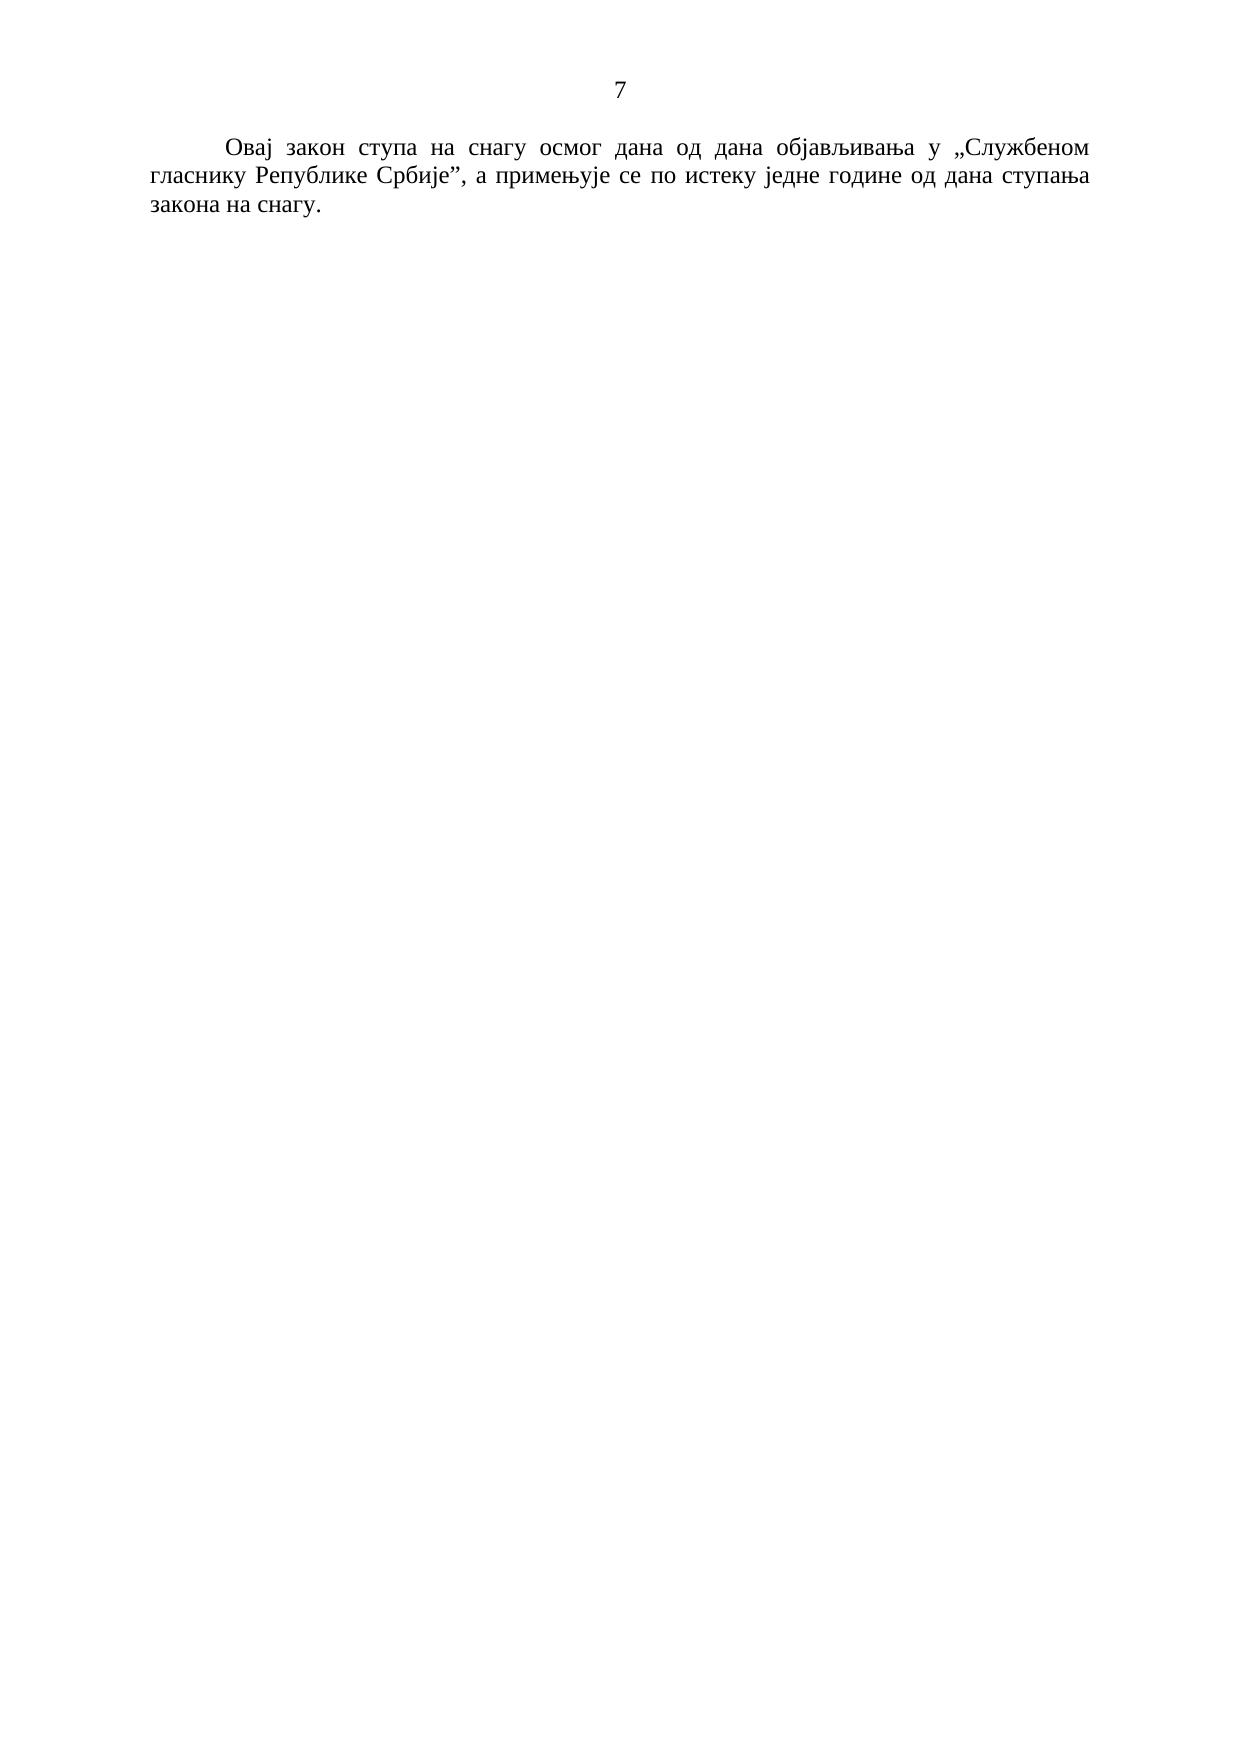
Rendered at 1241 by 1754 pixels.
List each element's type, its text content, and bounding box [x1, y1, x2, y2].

text Овај закон ступа на снагу осмог дана од дана објављивања у „Службеном гласнику Републике Србије”, а примењује се по истеку једне године од дана ступања закона на снагу. [150, 132, 1090, 218]
